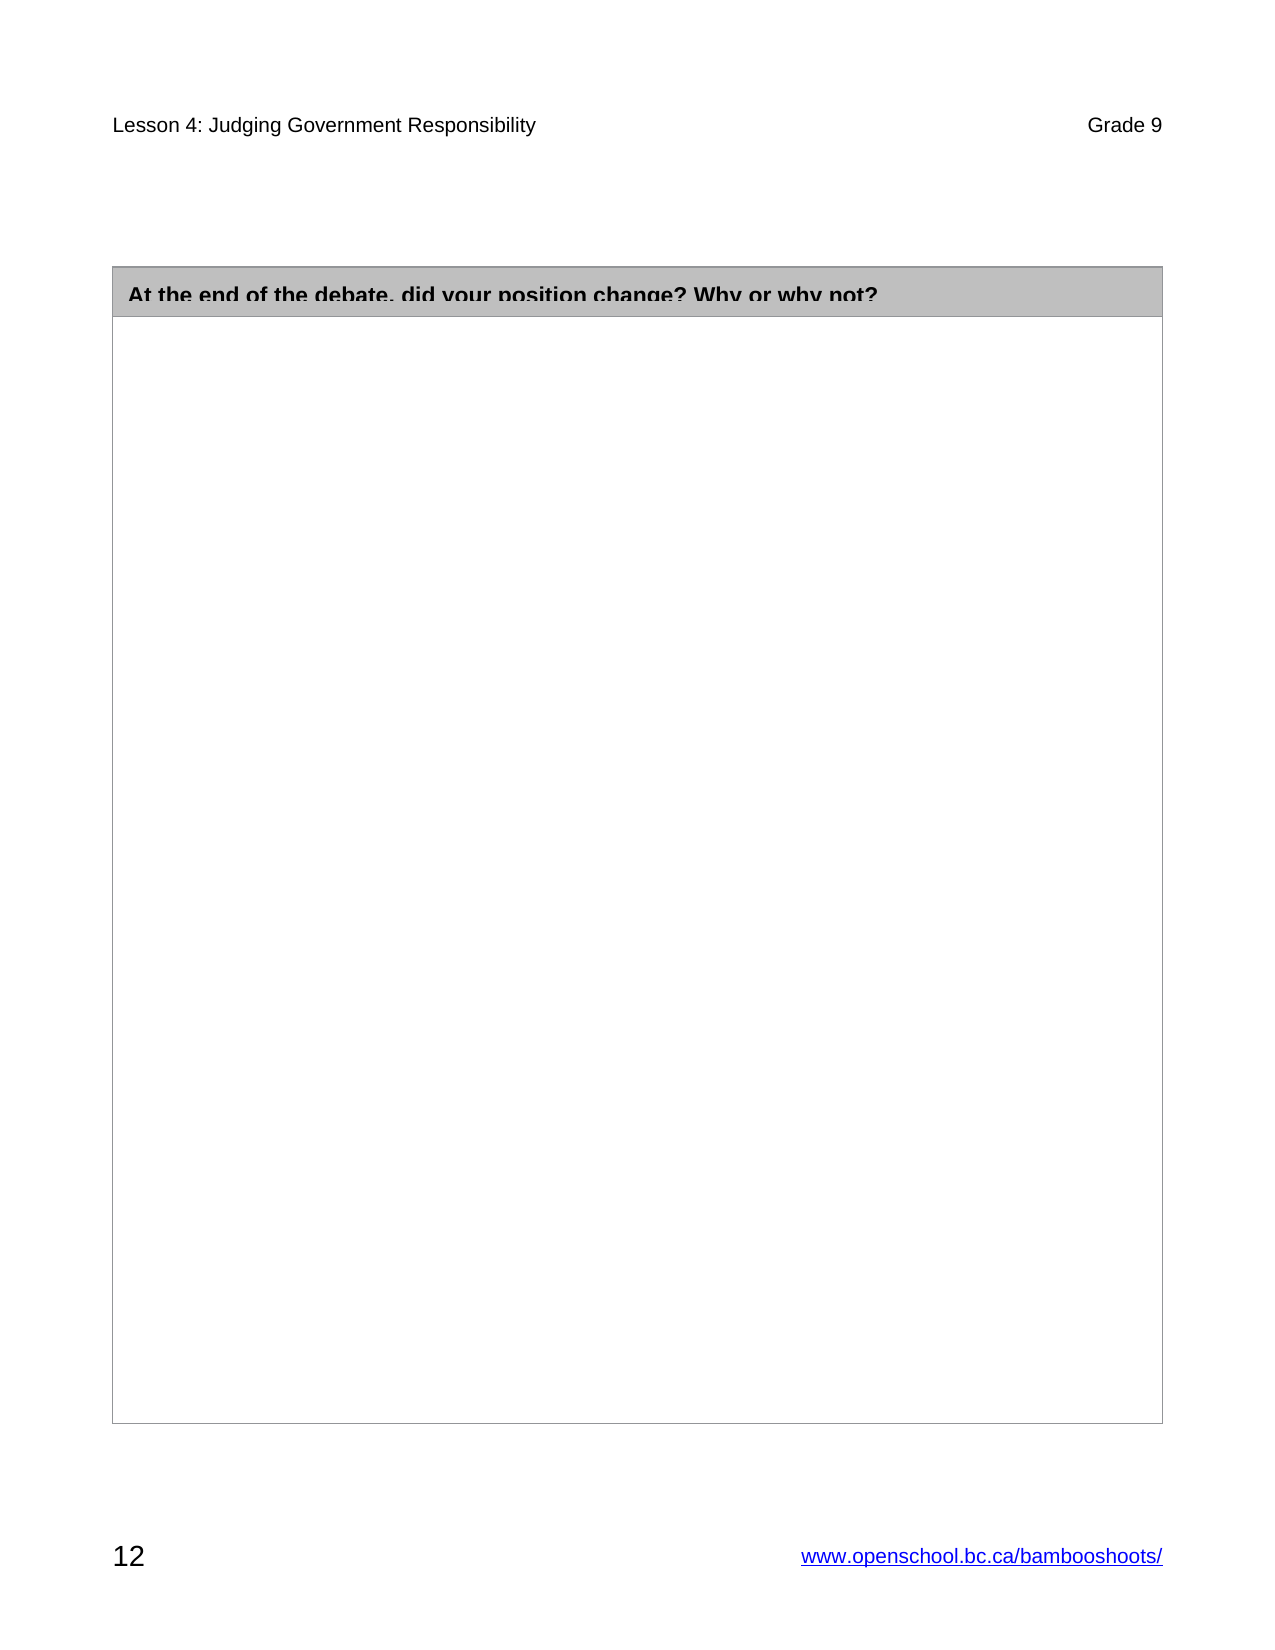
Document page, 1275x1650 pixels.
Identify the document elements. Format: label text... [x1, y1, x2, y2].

table_cell [113, 317, 1162, 1423]
table_header At the end of the debate, did your position change? Why or why not? [113, 268, 1162, 316]
